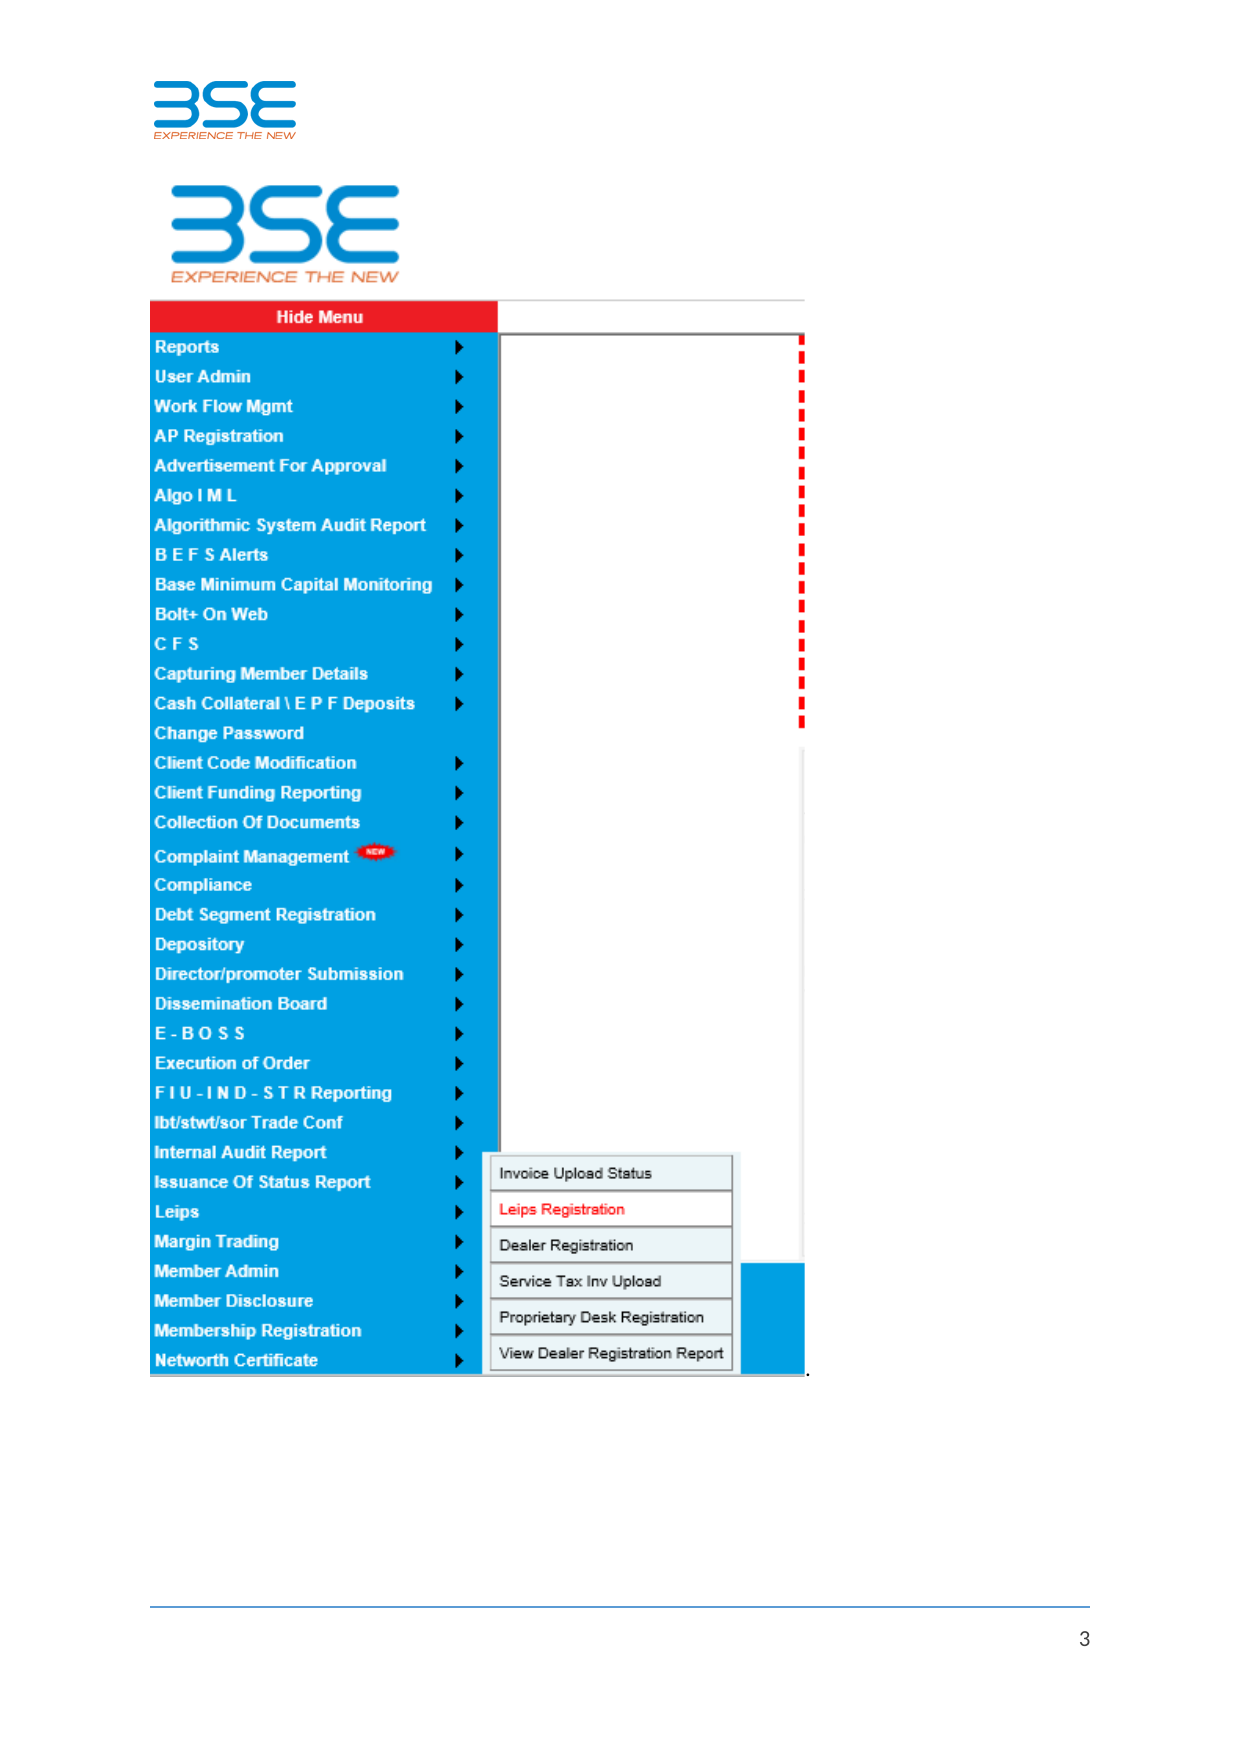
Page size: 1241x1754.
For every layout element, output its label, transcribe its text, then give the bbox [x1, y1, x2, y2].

text . [150, 171, 1090, 1382]
